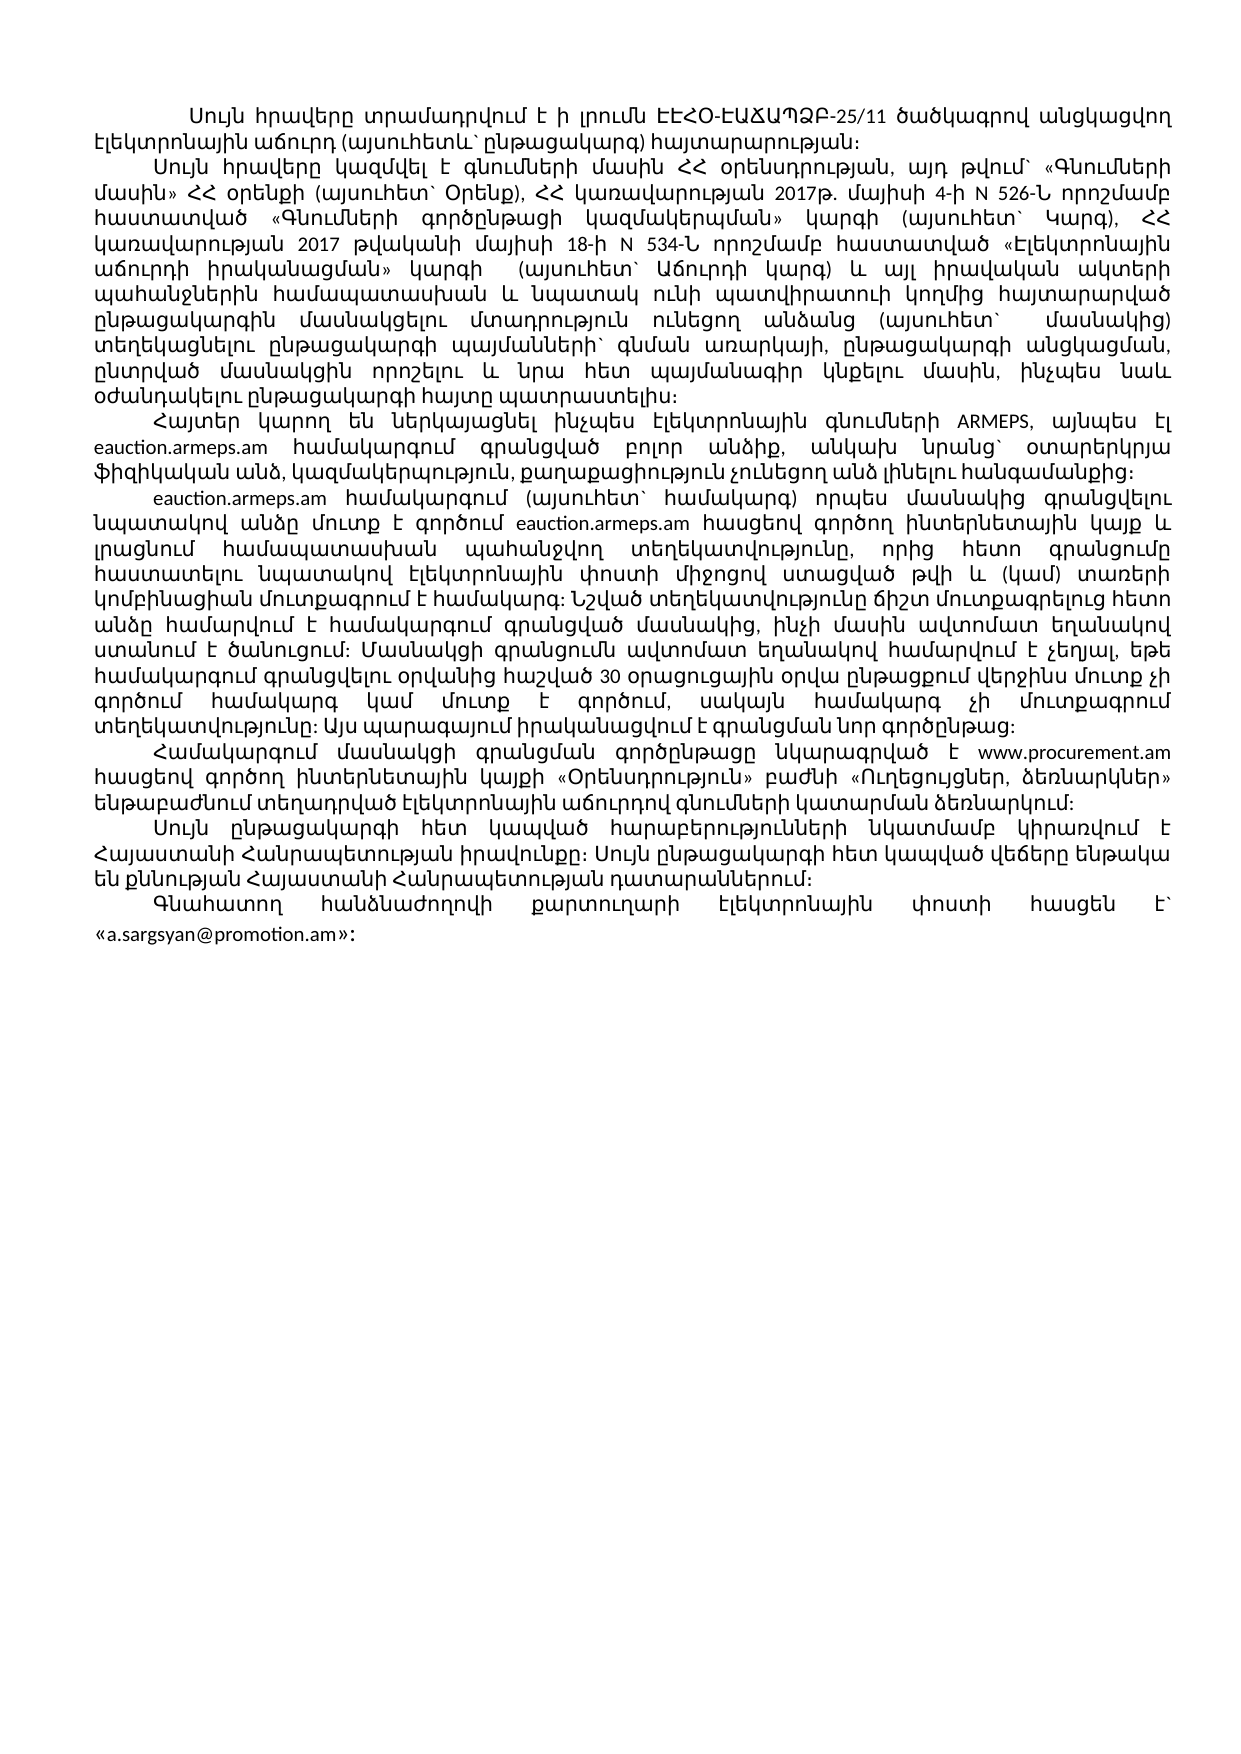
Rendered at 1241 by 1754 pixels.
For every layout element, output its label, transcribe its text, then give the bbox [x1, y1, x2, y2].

text Սույն հրավերը կազմվել է գնումների մասին ՀՀ օրենսդրության, այդ թվում` «Գնումների մասին» ՀՀ օրենքի (այսուհետ` Օրենք), ՀՀ կառավարության 2017թ. մայիսի 4-ի N 526-Ն որոշմամբ հաստատված «Գնումների գործընթացի կազմակերպման» կարգի (այսուհետ` Կարգ), ՀՀ կառավարության 2017 թվականի մայիսի 18-ի N 534-Ն որոշմամբ հաստատված «Էլեկտրոնային աճուրդի իրականացման» կարգի (այսուհետ` Աճուրդի կարգ) և այլ իրավական ակտերի պահանջներին համապատասխան և նպատակ ունի պատվիրատուի կողմից հայտարարված ընթացակարգին մասնակցելու մտադրություն ունեցող անձանց (այսուհետ` մասնակից) տեղեկացնելու ընթացակարգի պայմանների` գնման առարկայի, ընթացակարգի անցկացման, ընտրված մասնակցին որոշելու և նրա հետ պայմանագիր կնքելու մասին, ինչպես նաև օժանդակելու ընթացակարգի հայտը պատրաստելիս։ [94, 154, 1171, 409]
text Սույն հրավերը տրամադրվում է ի լրումն ԷԷՀՕ-ԷԱՃԱՊՁԲ-25/11 ծածկագրով անցկացվող էլեկտրոնային աճուրդ (այսուհետև` ընթացակարգ) հայտարարության։ [94, 104, 1171, 154]
text Գնահատող հանձնաժողովի քարտուղարի էլեկտրոնային փոստի հասցեն է` «a.sargsyan@promotion.am»: [94, 892, 1171, 948]
text Սույն ընթացակարգի հետ կապված հարաբերությունների նկատմամբ կիրառվում է Հայաստանի Հանրապետության իրավունքը։ Սույն ընթացակարգի հետ կապված վեճերը ենթակա են քննության Հայաստանի Հանրապետության դատարաններում։ [94, 815, 1171, 892]
text Հայտեր կարող են ներկայացնել ինչպես էլեկտրոնային գնումների ARMEPS, այնպես էլ eauction.armeps.am համակարգում գրանցված բոլոր անձիք, անկախ նրանց` օտարերկրյա ֆիզիկական անձ, կազմակերպություն, քաղաքացիություն չունեցող անձ լինելու հանգամանքից։ [94, 409, 1171, 485]
text Համակարգում մասնակցի գրանցման գործընթացը նկարագրված է www.procurement.am հասցեով գործող ինտերնետային կայքի «Օրենսդրություն» բաժնի «Ուղեցույցներ, ձեռնարկներ» ենթաբաժնում տեղադրված էլեկտրոնային աճուրդով գնումների կատարման ձեռնարկում: [94, 739, 1171, 815]
text eauction.armeps.am համակարգում (այսուհետ` համակարգ) որպես մասնակից գրանցվելու նպատակով անձը մուտք է գործում eauction.armeps.am հասցեով գործող ինտերնետային կայք և լրացնում համապատասխան պահանջվող տեղեկատվությունը, որից հետո գրանցումը հաստատելու նպատակով էլեկտրոնային փոստի միջոցով ստացված թվի և (կամ) տառերի կոմբինացիան մուտքագրում է համակարգ: Նշված տեղեկատվությունը ճիշտ մուտքագրելուց հետո անձը համարվում է համակարգում գրանցված մասնակից, ինչի մասին ավտոմատ եղանակով ստանում է ծանուցում: Մասնակցի գրանցումն ավտոմատ եղանակով համարվում է չեղյալ, եթե համակարգում գրանցվելու օրվանից հաշված 30 օրացուցային օրվա ընթացքում վերջինս մուտք չի գործում համակարգ կամ մուտք է գործում, սակայն համակարգ չի մուտքագրում տեղեկատվությունը: Այս պարագայում իրականացվում է գրանցման նոր գործընթաց: [94, 485, 1171, 739]
